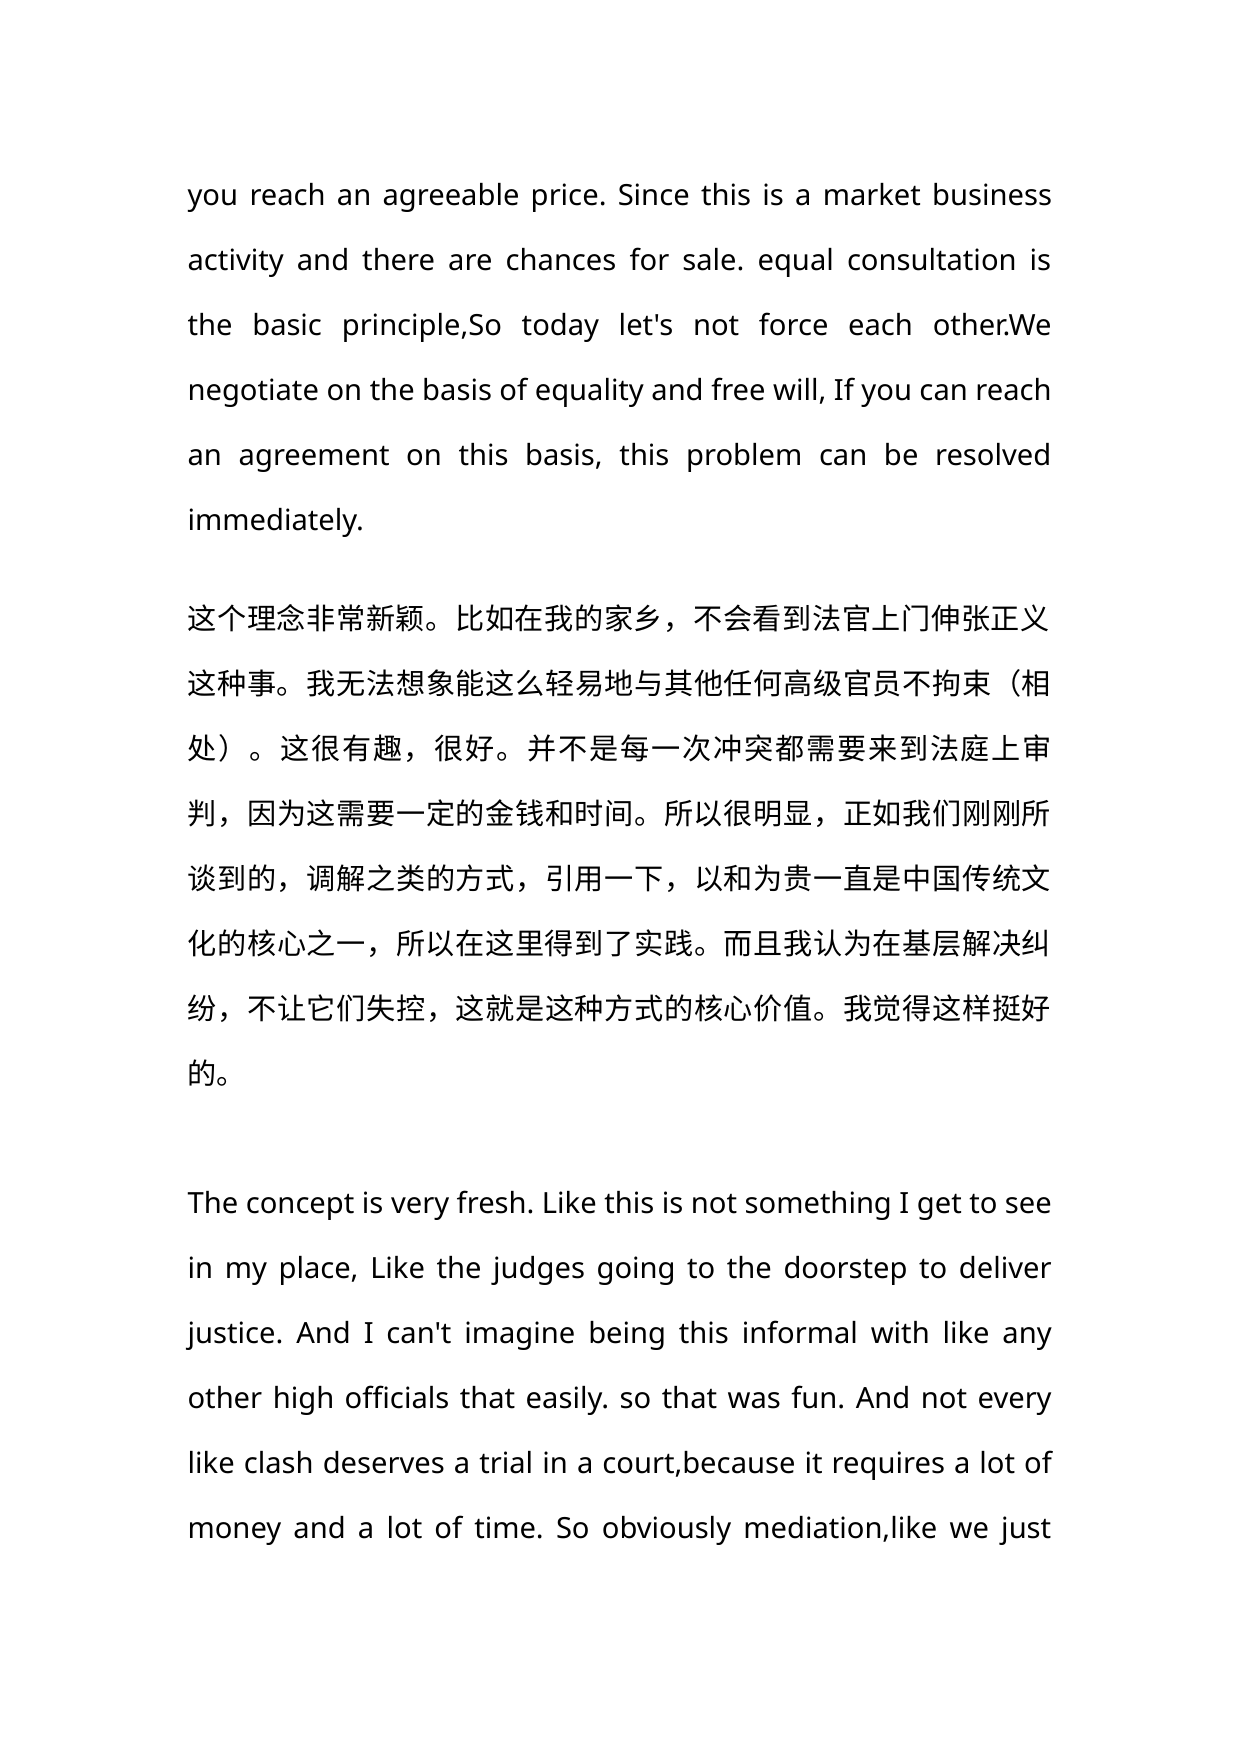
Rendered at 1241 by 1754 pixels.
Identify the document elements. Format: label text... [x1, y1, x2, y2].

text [187, 162, 1053, 552]
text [187, 1169, 1053, 1559]
text 这个理念非常新颖。比如在我的家乡，不会看到法官上门伸张正义这种事。我无法想象能这么轻易地与其他任何高级官员不拘束（相处）。这很有趣，很好。并不是每一次冲突都需要来到法庭上审判，因为这需要一定的金钱和时间。所以很明显，正如我们刚刚所谈到的，调解之类的方式，引用一下，以和为贵一直是中国传统文化的核心之一，所以在这里得到了实践。而且我认为在基层解决纠纷，不让它们失控，这就是这种方式的核心价值。我觉得这样挺好的。 [187, 584, 1053, 1104]
